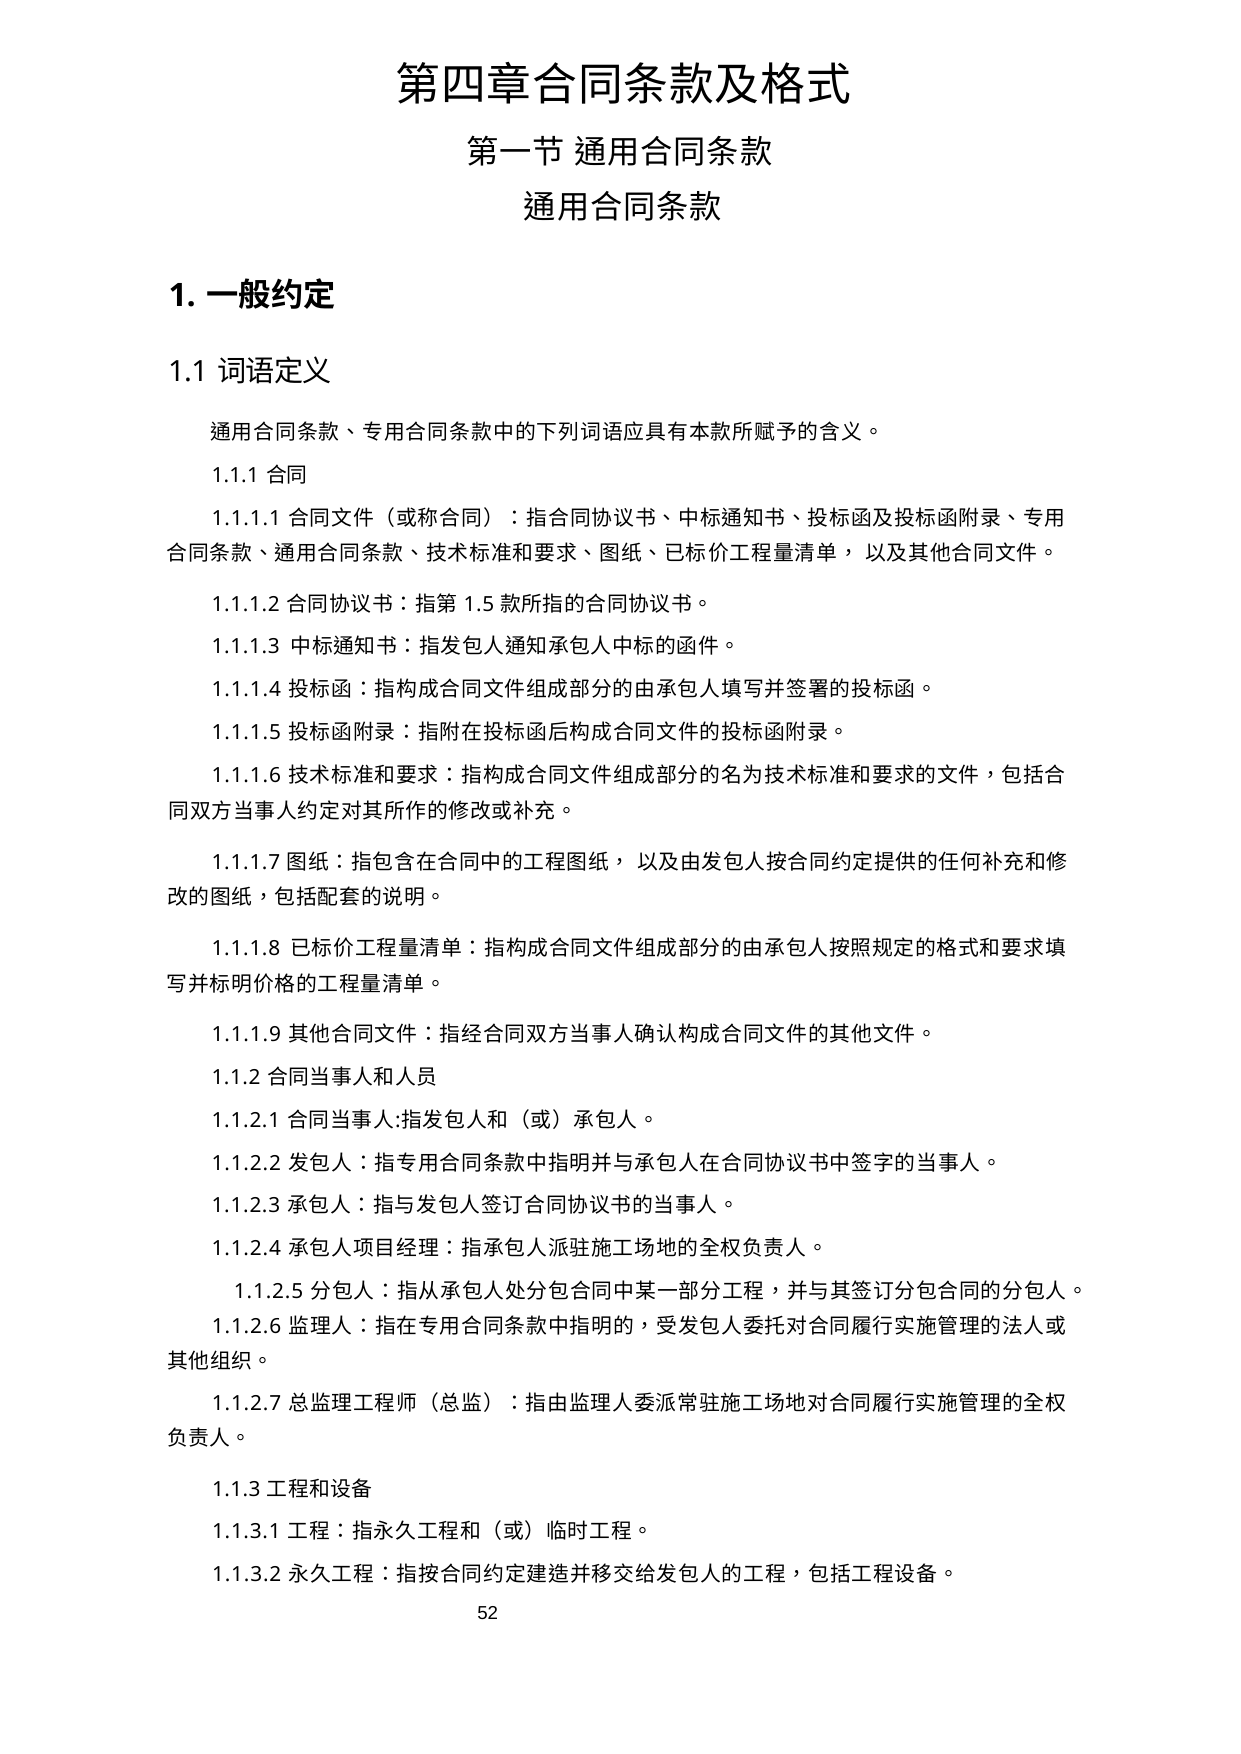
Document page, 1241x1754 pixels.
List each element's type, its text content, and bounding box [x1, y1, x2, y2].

text 1.1.1 合同 [211, 461, 1088, 488]
text 1.1.3.2 永久工程：指按合同约定建造并移交给发包人的工程，包括工程设备。 [212, 1560, 1088, 1587]
text 1.1.1.3 中标通知书：指发包人通知承包人中标的函件。 [211, 632, 1088, 659]
text 1.1.1.4 投标函：指构成合同文件组成部分的由承包人填写并签署的投标函。 [211, 675, 1088, 702]
text 1.1.2.7 总监理工程师（总监）：指由监理人委派常驻施工场地对合同履行实施管理的全权 负责人。 [167, 1388, 1088, 1452]
text 1.1.2.4 承包人项目经理：指承包人派驻施工场地的全权负责人。 [211, 1234, 1088, 1261]
text 1.1.3.1 工程：指永久工程和（或）临时工程。 [212, 1517, 1088, 1544]
text 1.1.2.3 承包人：指与发包人签订合同协议书的当事人。 [211, 1191, 1088, 1218]
text 1.1.2.1 合同当事人:指发包人和（或）承包人。 [211, 1106, 1088, 1133]
text 1.1.1.2 合同协议书：指第 1.5 款所指的合同协议书。 [211, 590, 1088, 616]
text 1.1.1.8 已标价工程量清单：指构成合同文件组成部分的由承包人按照规定的格式和要求填 写并标明价格的工程量清单。 [167, 933, 1088, 997]
text 1.1.2.5 分包人：指从承包人处分包合同中某一部分工程，并与其签订分包合同的分包人。 [166, 1277, 1088, 1304]
text 第一节 通用合同条款 [466, 131, 1088, 172]
text 1.1.1.1 合同文件（或称合同）：指合同协议书、中标通知书、投标函及投标函附录、专用 合同条款、通用合同条款、技术标准和要求、图纸、已标价工程量清单， 以及其他合同文件。 [166, 503, 1088, 567]
text 1.1.1.5 投标函附录：指附在投标函后构成合同文件的投标函附录。 [211, 718, 1088, 745]
text 1.1.1.9 其他合同文件：指经合同双方当事人确认构成合同文件的其他文件。 [211, 1020, 1088, 1047]
text 1.1 词语定义 [168, 352, 1088, 389]
text 1.1.2 合同当事人和人员 [211, 1063, 1088, 1090]
text 1.1.3 工程和设备 [212, 1474, 1088, 1501]
text 第四章合同条款及格式 [395, 56, 1088, 111]
text 1. 一般约定 [168, 273, 1088, 314]
text 1.1.2.2 发包人：指专用合同条款中指明并与承包人在合同协议书中签字的当事人。 [211, 1149, 1088, 1175]
text 通用合同条款、专用合同条款中的下列词语应具有本款所赋予的含义。 [210, 418, 1088, 444]
text 通用合同条款 [524, 185, 1088, 227]
text 1.1.1.7 图纸：指包含在合同中的工程图纸， 以及由发包人按合同约定提供的任何补充和修 改的图纸，包括配套的说明。 [167, 847, 1088, 911]
text 1.1.1.6 技术标准和要求：指构成合同文件组成部分的名为技术标准和要求的文件，包括合 同双方当事人约定对其所作的修改或补充。 [168, 761, 1088, 824]
text 1.1.2.6 监理人：指在专用合同条款中指明的，受发包人委托对合同履行实施管理的法人或 其他组织。 [167, 1311, 1088, 1374]
